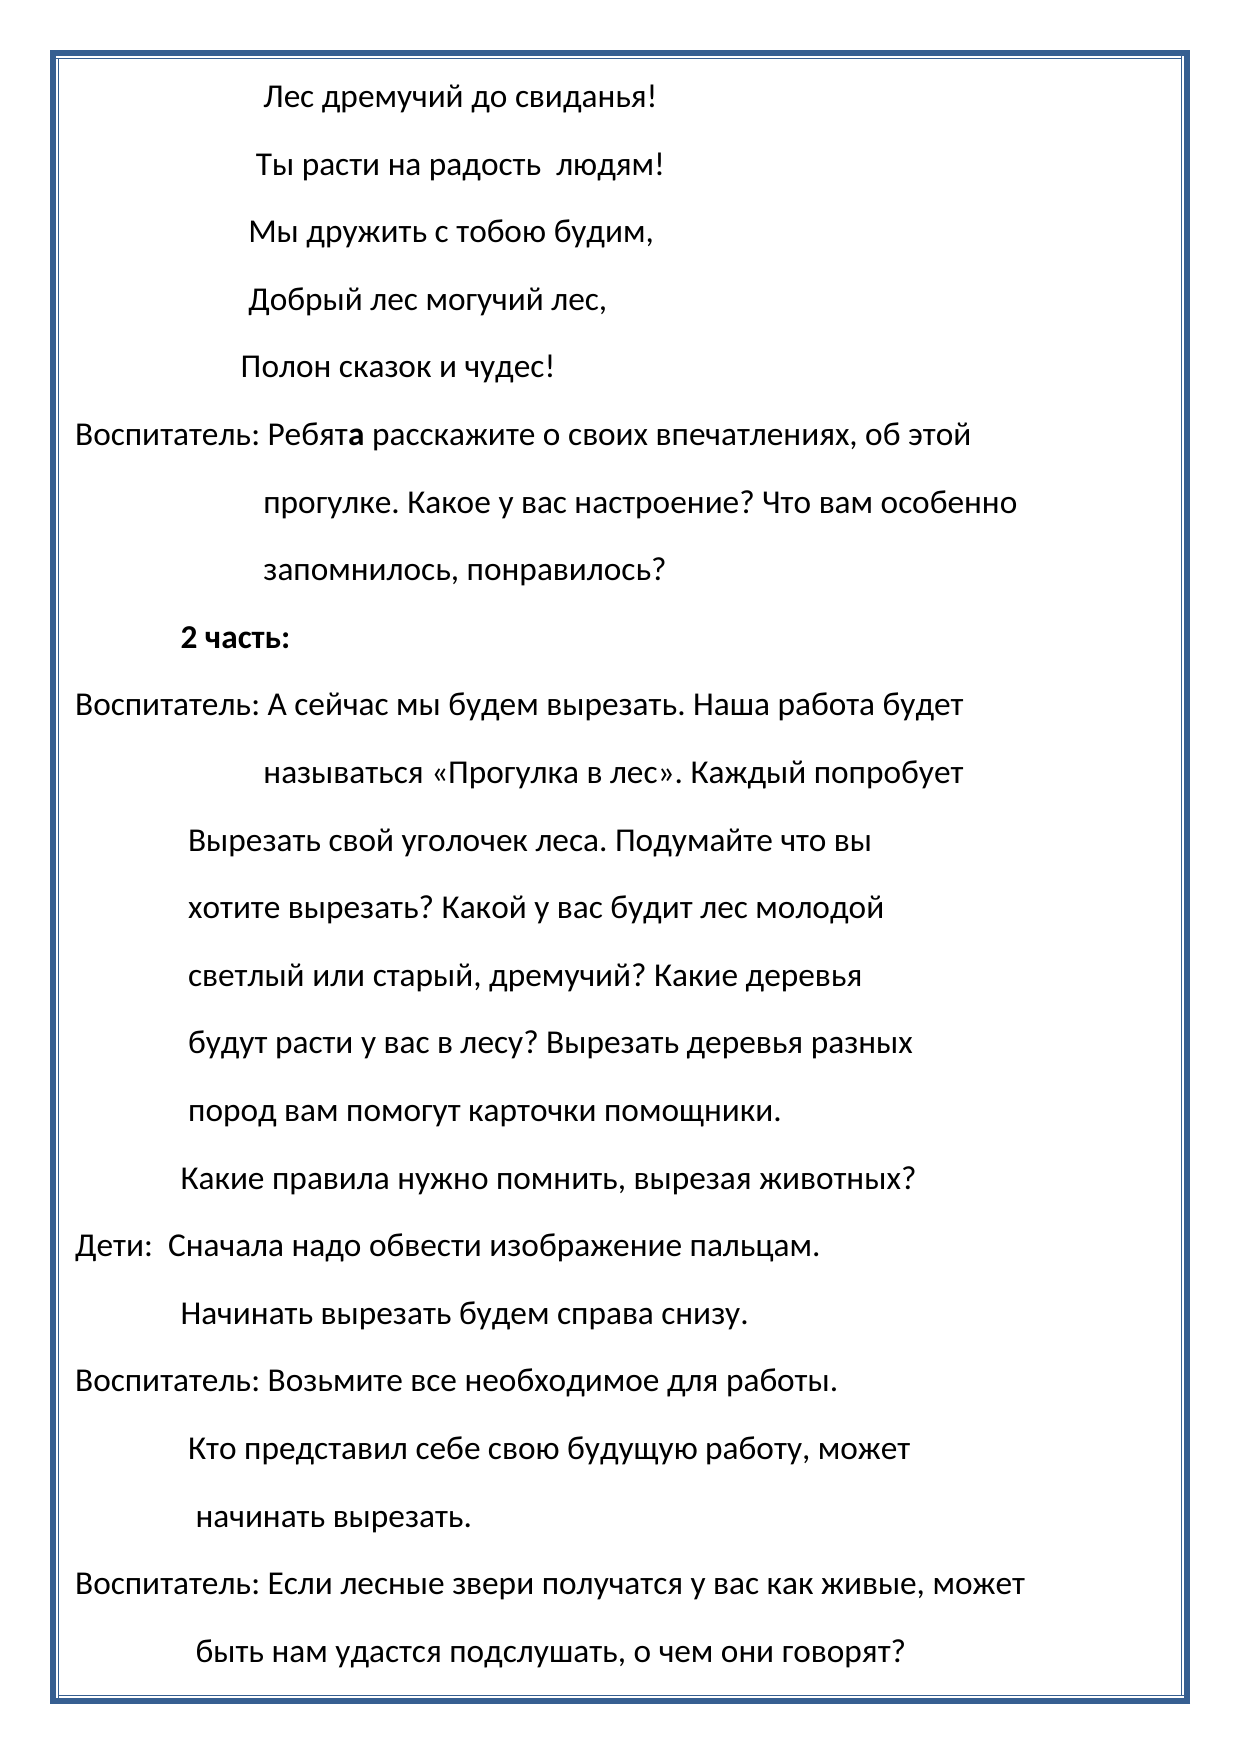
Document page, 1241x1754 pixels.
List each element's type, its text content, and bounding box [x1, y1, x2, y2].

text светлый или старый, дремучий? Какие деревья [75, 954, 1165, 994]
text Добрый лес могучий лес, [75, 278, 1165, 318]
text Начинать вырезать будем справа снизу. [75, 1292, 1165, 1333]
text запомнилось, понравилось? [75, 548, 1165, 589]
text пород вам помогут карточки помощники. [75, 1089, 1165, 1130]
text прогулке. Какое у вас настроение? Что вам особенно [75, 481, 1165, 521]
text хотите вырезать? Какой у вас будит лес молодой [75, 886, 1165, 927]
text Дети: Сначала надо обвести изображение пальцам. [75, 1224, 1165, 1265]
text Вырезать свой уголочек леса. Подумайте что вы [75, 819, 1165, 859]
text Кто представил себе свою будущую работу, может [75, 1427, 1165, 1468]
text Ты расти на радость людям! [75, 143, 1165, 183]
text Какие правила нужно помнить, вырезая животных? [75, 1157, 1165, 1197]
text 2 часть: [75, 616, 1165, 657]
text быть нам удастся подслушать, о чем они говорят? [75, 1630, 1165, 1671]
text называться «Прогулка в лес». Каждый попробует [75, 751, 1165, 792]
text Лес дремучий до свиданья! [75, 75, 1165, 116]
text Полон сказок и чудес! [75, 345, 1165, 386]
text Мы дружить с тобою будим, [75, 210, 1165, 251]
text будут расти у вас в лесу? Вырезать деревья разных [75, 1021, 1165, 1062]
text Воспитатель: Возьмите все необходимое для работы. [75, 1359, 1165, 1400]
text Воспитатель: Ребята расскажите о своих впечатлениях, об этой [75, 413, 1165, 454]
text Воспитатель: А сейчас мы будем вырезать. Наша работа будет [75, 683, 1165, 724]
text Воспитатель: Если лесные звери получатся у вас как живые, может [75, 1562, 1165, 1603]
text начинать вырезать. [75, 1495, 1165, 1535]
